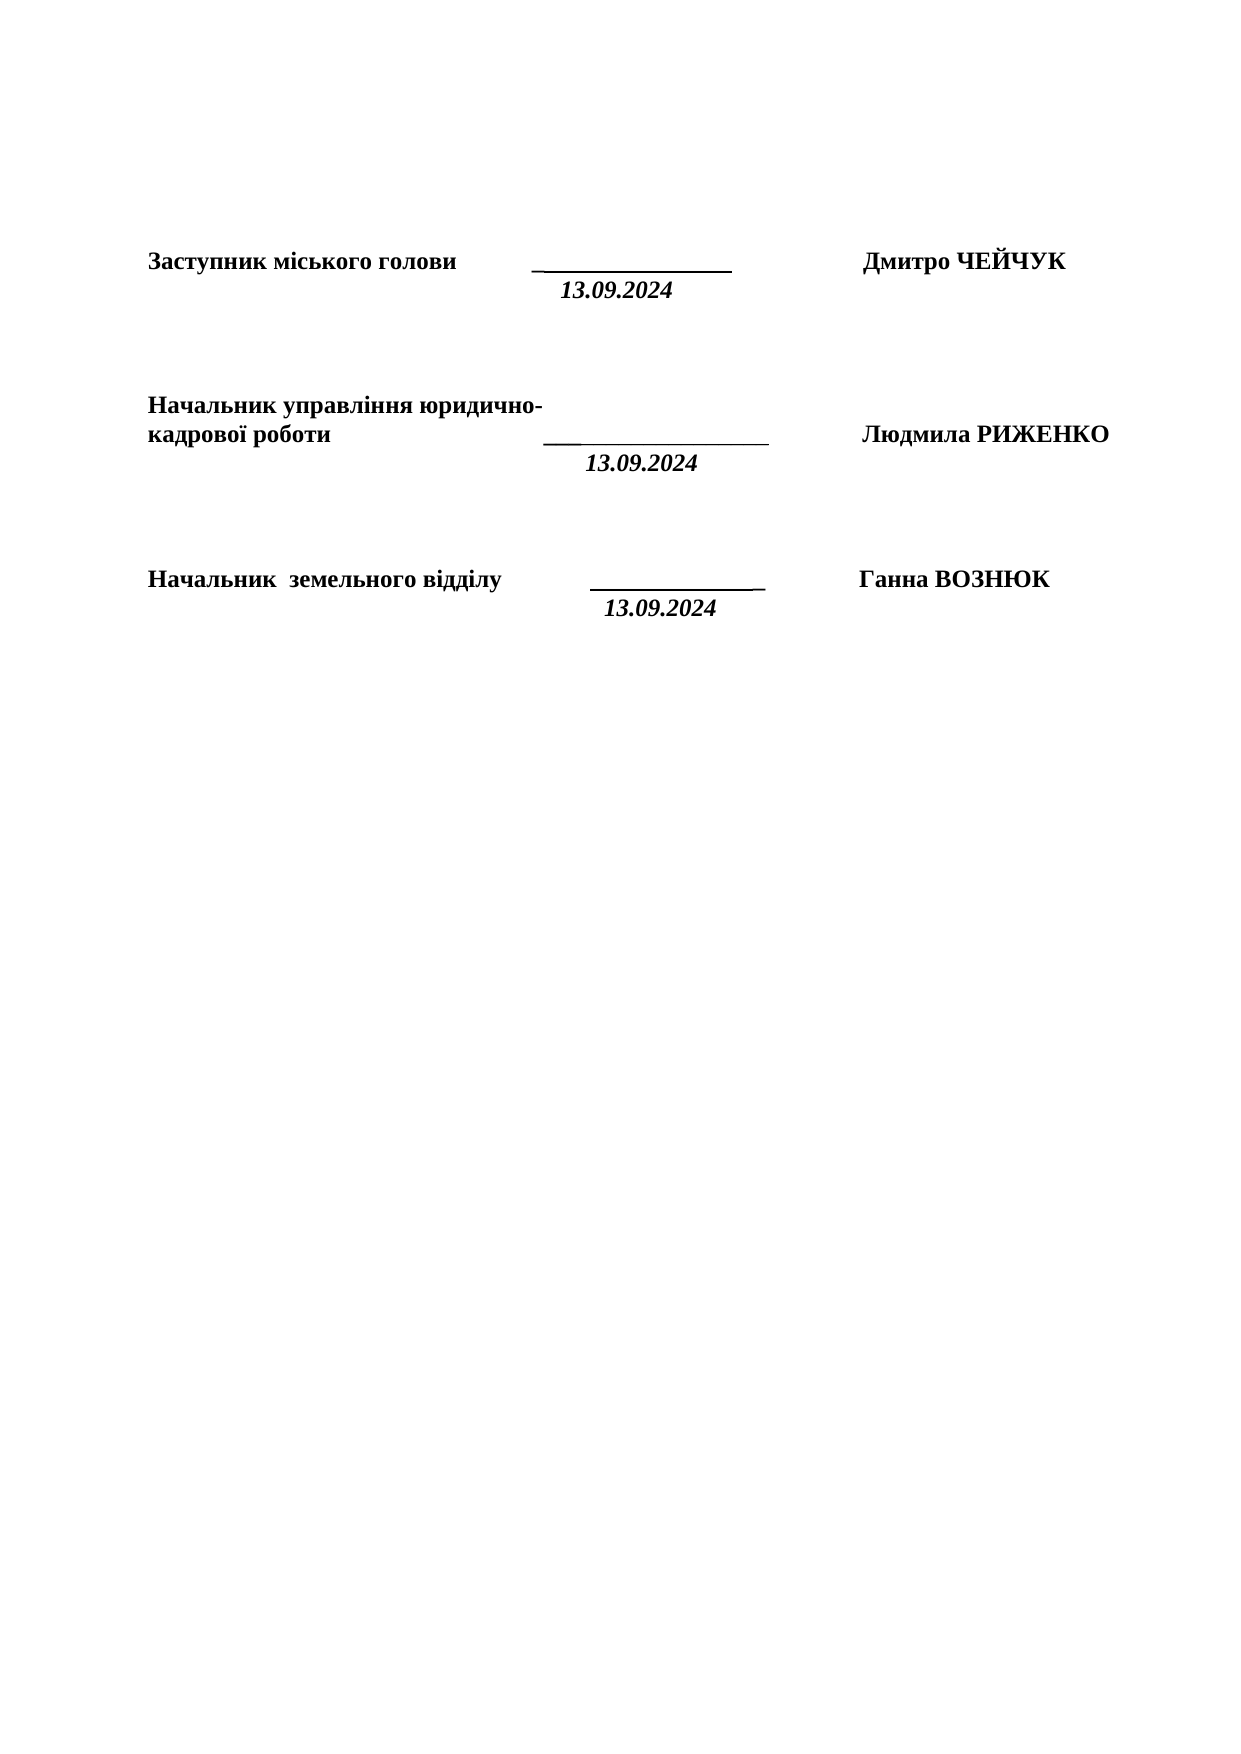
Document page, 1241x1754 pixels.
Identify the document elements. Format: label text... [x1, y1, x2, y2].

text 13.09.2024 [148, 275, 1152, 333]
text 13.09.2024 [148, 448, 1152, 564]
text кадрової роботи __________________ Людмила РИЖЕНКО [148, 419, 1152, 448]
text 13.09.2024 [148, 593, 1152, 622]
text Начальник земельного відділу ______________ Ганна ВОЗНЮК [148, 564, 1152, 593]
text Начальник управління юридично- [148, 361, 1152, 419]
text Заступник міського голови ________________ Дмитро ЧЕЙЧУК [148, 246, 1152, 275]
